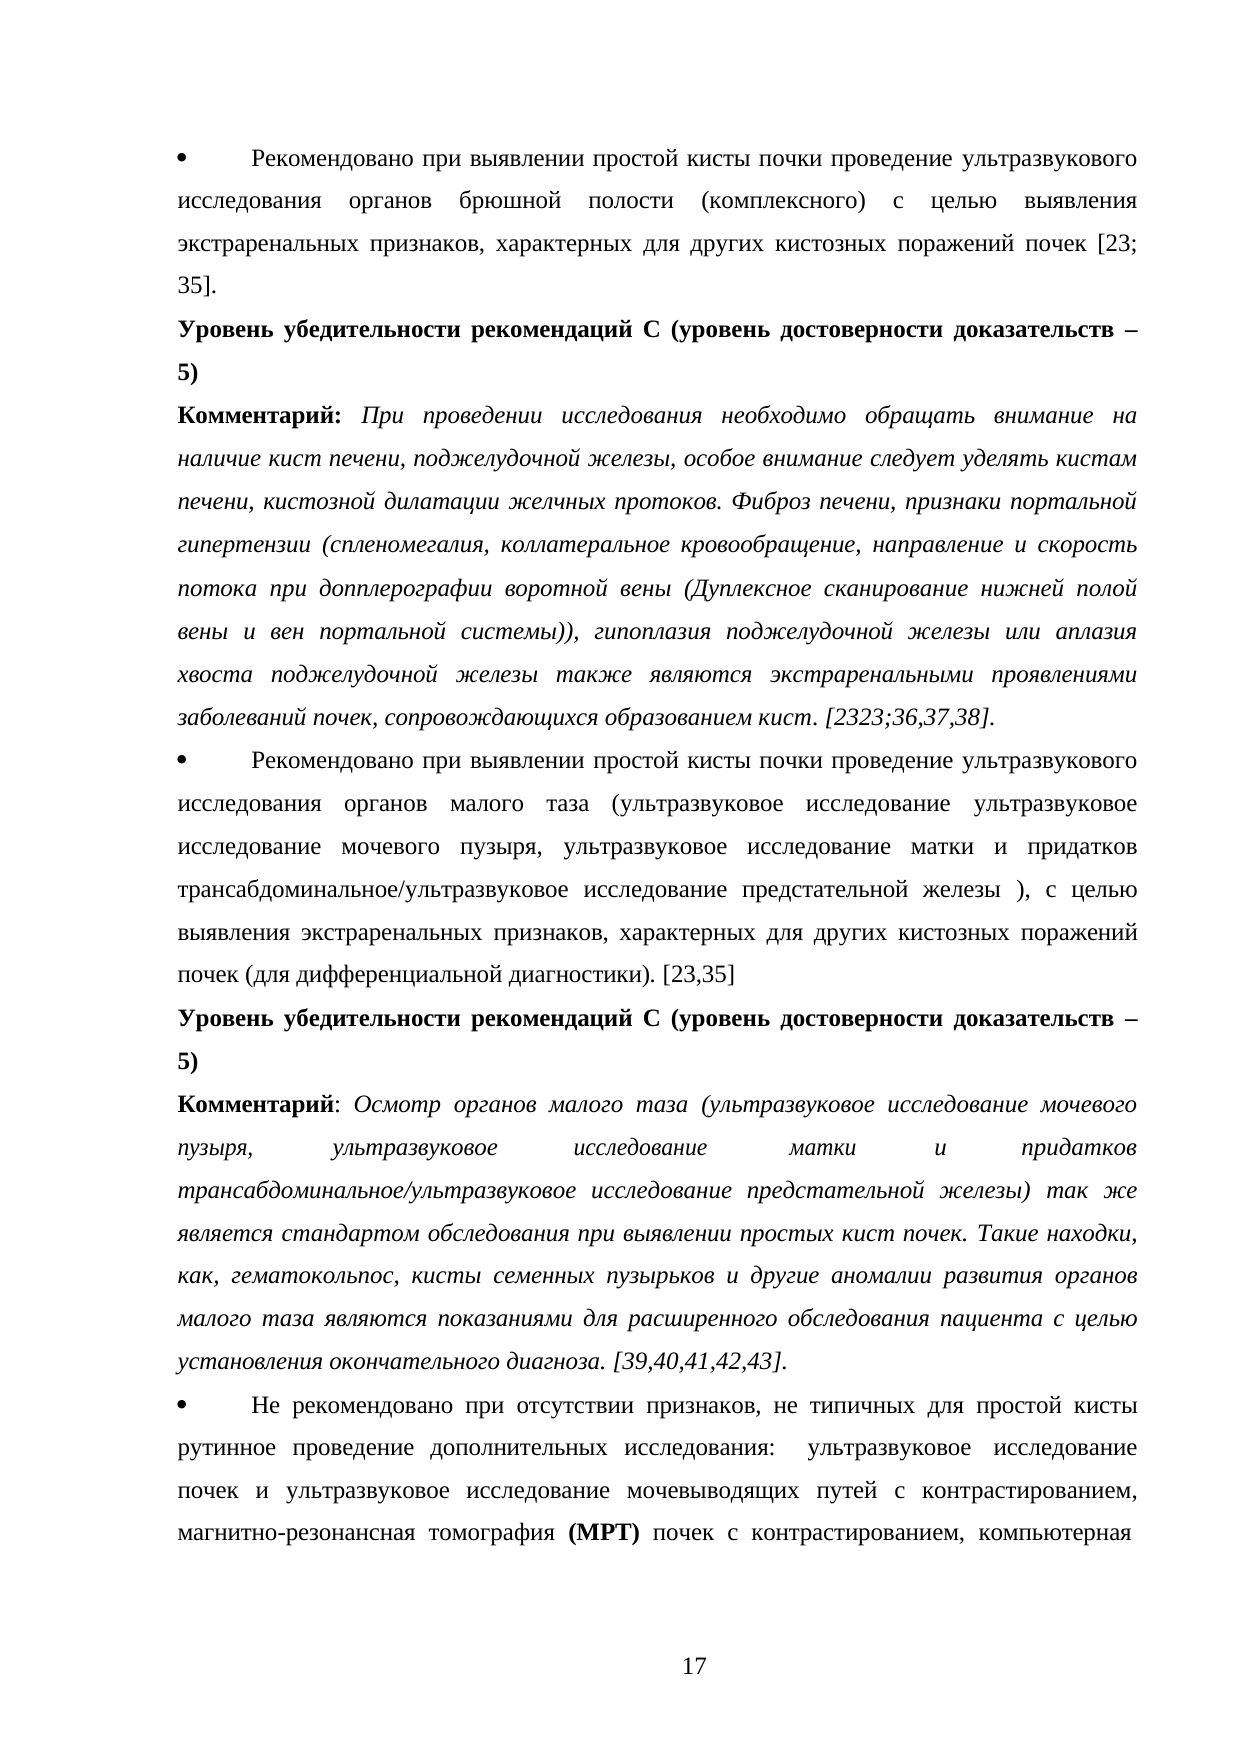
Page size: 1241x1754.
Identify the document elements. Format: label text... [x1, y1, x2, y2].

list Не рекомендовано при отсутствии признаков, не типичных для простой кисты рутинное проведение дополнительных исследования: ультразвуковое исследование почек и ультразвуковое исследование мочевыводящих путей с контрастированием, магнитно-резонансная томография (МРТ) почек с контрастированием, компьютерная [177, 1390, 1138, 1546]
list Рекомендовано при выявлении простой кисты почки проведение ультразвукового исследования органов малого таза (ультразвуковое исследование ультразвуковое исследование мочевого пузыря, ультразвуковое исследование матки и придатков трансабдоминальное/ультразвуковое исследование предстательной железы ), с целью выявления экстраренальных признаков, характерных для других кистозных поражений почек (для дифференциальной диагностики). [23,35] [177, 745, 1138, 988]
subtitle Уровень убедительности рекомендаций C (уровень достоверности доказательств – 5) [177, 314, 1138, 386]
list Рекомендовано при выявлении простой кисты почки проведение ультразвукового исследования органов брюшной полости (комплексного) с целью выявления экстраренальных признаков, характерных для других кистозных поражений почек [23; 35]. [177, 143, 1138, 299]
text Комментарий: Осмотр органов малого таза (ультразвуковое исследование мочевого пузыря, ультразвуковое исследование матки и придатков трансабдоминальное/ультразвуковое исследование предстательной железы) так же является стандартом обследования при выявлении простых кист почек. Такие находки, как, гематокольпос, кисты семенных пузырьков и другие аномалии развития органов малого таза являются показаниями для расширенного обследования пациента с целью установления окончательного диагноза. [39,40,41,42,43]. [177, 1089, 1138, 1375]
text Комментарий: При проведении исследования необходимо обращать внимание на наличие кист печени, поджелудочной железы, особое внимание следует уделять кистам печени, кистозной дилатации желчных протоков. Фиброз печени, признаки портальной гипертензии (спленомегалия, коллатеральное кровообращение, направление и скорость потока при допплерографии воротной вены (Дуплексное сканирование нижней полой вены и вен портальной системы)), гипоплазия поджелудочной железы или аплазия хвоста поджелудочной железы также являются экстраренальными проявлениями заболеваний почек, сопровождающихся образованием кист. [2323;36,37,38]. [177, 400, 1137, 731]
subtitle Уровень убедительности рекомендаций C (уровень достоверности доказательств – 5) [177, 1003, 1138, 1075]
